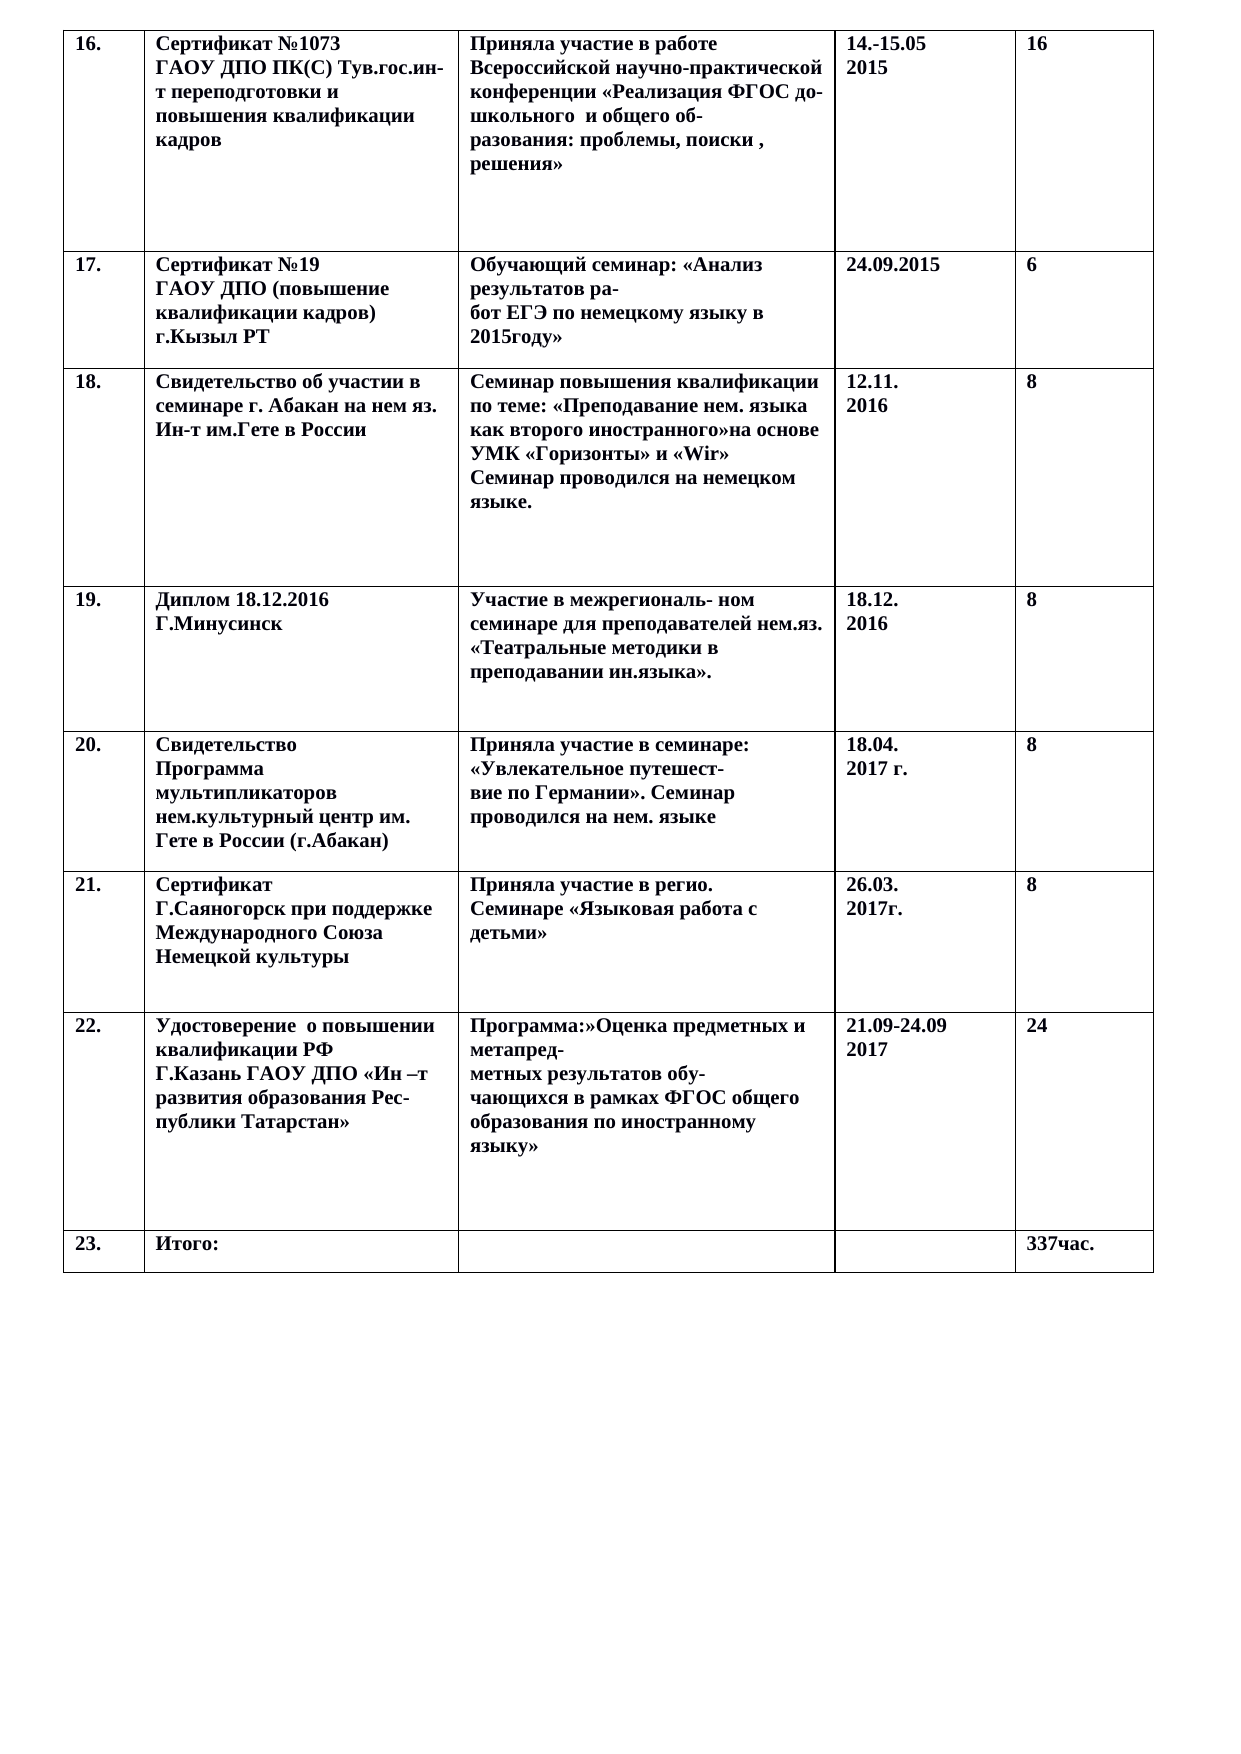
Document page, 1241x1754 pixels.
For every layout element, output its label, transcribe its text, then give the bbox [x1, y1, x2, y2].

table_cell Свидетельство Программа мультипликаторов нем.культурный центр им. Гете в России (г.Абакан) [145, 732, 458, 871]
table_cell Приняла участие в регио. Семинаре «Языковая работа с детьми» [459, 872, 834, 1012]
table_cell 18.12. 2016 [836, 587, 1015, 731]
table_cell 14.-15.05 2015 [836, 31, 1015, 251]
table_cell Диплом 18.12.2016 Г.Минусинск [145, 587, 458, 731]
table_cell Семинар повышения квалификации по теме: «Преподавание нем. языка как второго иностранного»на основе УМК «Горизонты» и «Wir» Семинар проводился на немецком языке. [459, 369, 834, 586]
table_cell Удостоверение о повышении квалификации РФ Г.Казань ГАОУ ДПО «Ин –т развития образования Рес- публики Татарстан» [145, 1013, 458, 1230]
table_cell Сертификат Г.Саяногорск при поддержке Международного Союза Немецкой культуры [145, 872, 458, 1012]
table_cell 26.03. 2017г. [836, 872, 1015, 1012]
table_cell 337час. [1016, 1231, 1153, 1272]
table_cell Сертификат №1073 ГАОУ ДПО ПК(С) Тув.гос.ин-т переподготовки и повышения квалификации кадров [145, 31, 458, 251]
table_cell 6 [1016, 252, 1153, 368]
table_cell 24.09.2015 [836, 252, 1015, 368]
table_cell Участие в межрегиональ- ном семинаре для преподавателей нем.яз. «Театральные методики в преподавании ин.языка». [459, 587, 834, 731]
table_cell Приняла участие в семинаре: «Увлекательное путешест- вие по Германии». Семинар проводился на нем. языке [459, 732, 834, 871]
table_cell 8 [1016, 872, 1153, 1012]
table_cell Итого: [145, 1231, 458, 1272]
table_cell 8 [1016, 587, 1153, 731]
table_cell [459, 1231, 834, 1272]
table_cell 8 [1016, 732, 1153, 871]
table_cell Программа:»Оценка предметных и метапред- метных результатов обу- чающихся в рамках ФГОС общего образования по иностранному языку» [459, 1013, 834, 1230]
table_cell 21. [64, 872, 144, 1012]
table_cell 16 [1016, 31, 1153, 251]
table_cell Свидетельство об участии в семинаре г. Абакан на нем яз. Ин-т им.Гете в России [145, 369, 458, 586]
table_cell 18. [64, 369, 144, 586]
table_cell [836, 1231, 1015, 1272]
table_cell 8 [1016, 369, 1153, 586]
table_cell 12.11. 2016 [836, 369, 1015, 586]
table_cell 24 [1016, 1013, 1153, 1230]
table_cell 17. [64, 252, 144, 368]
table_cell 16. [64, 31, 144, 251]
table_cell Сертификат №19 ГАОУ ДПО (повышение квалификации кадров) г.Кызыл РТ [145, 252, 458, 368]
table_cell 18.04. 2017 г. [836, 732, 1015, 871]
table_cell 19. [64, 587, 144, 731]
table_cell 21.09-24.09 2017 [836, 1013, 1015, 1230]
table_cell Обучающий семинар: «Анализ результатов ра- бот ЕГЭ по немецкому языку в 2015году» [459, 252, 834, 368]
table_cell Приняла участие в работе Всероссийской научно-практической конференции «Реализация ФГОС до- школьного и общего об- разования: проблемы, поиски , решения» [459, 31, 834, 251]
table_cell 23. [64, 1231, 144, 1272]
table_cell 22. [64, 1013, 144, 1230]
table_cell 20. [64, 732, 144, 871]
